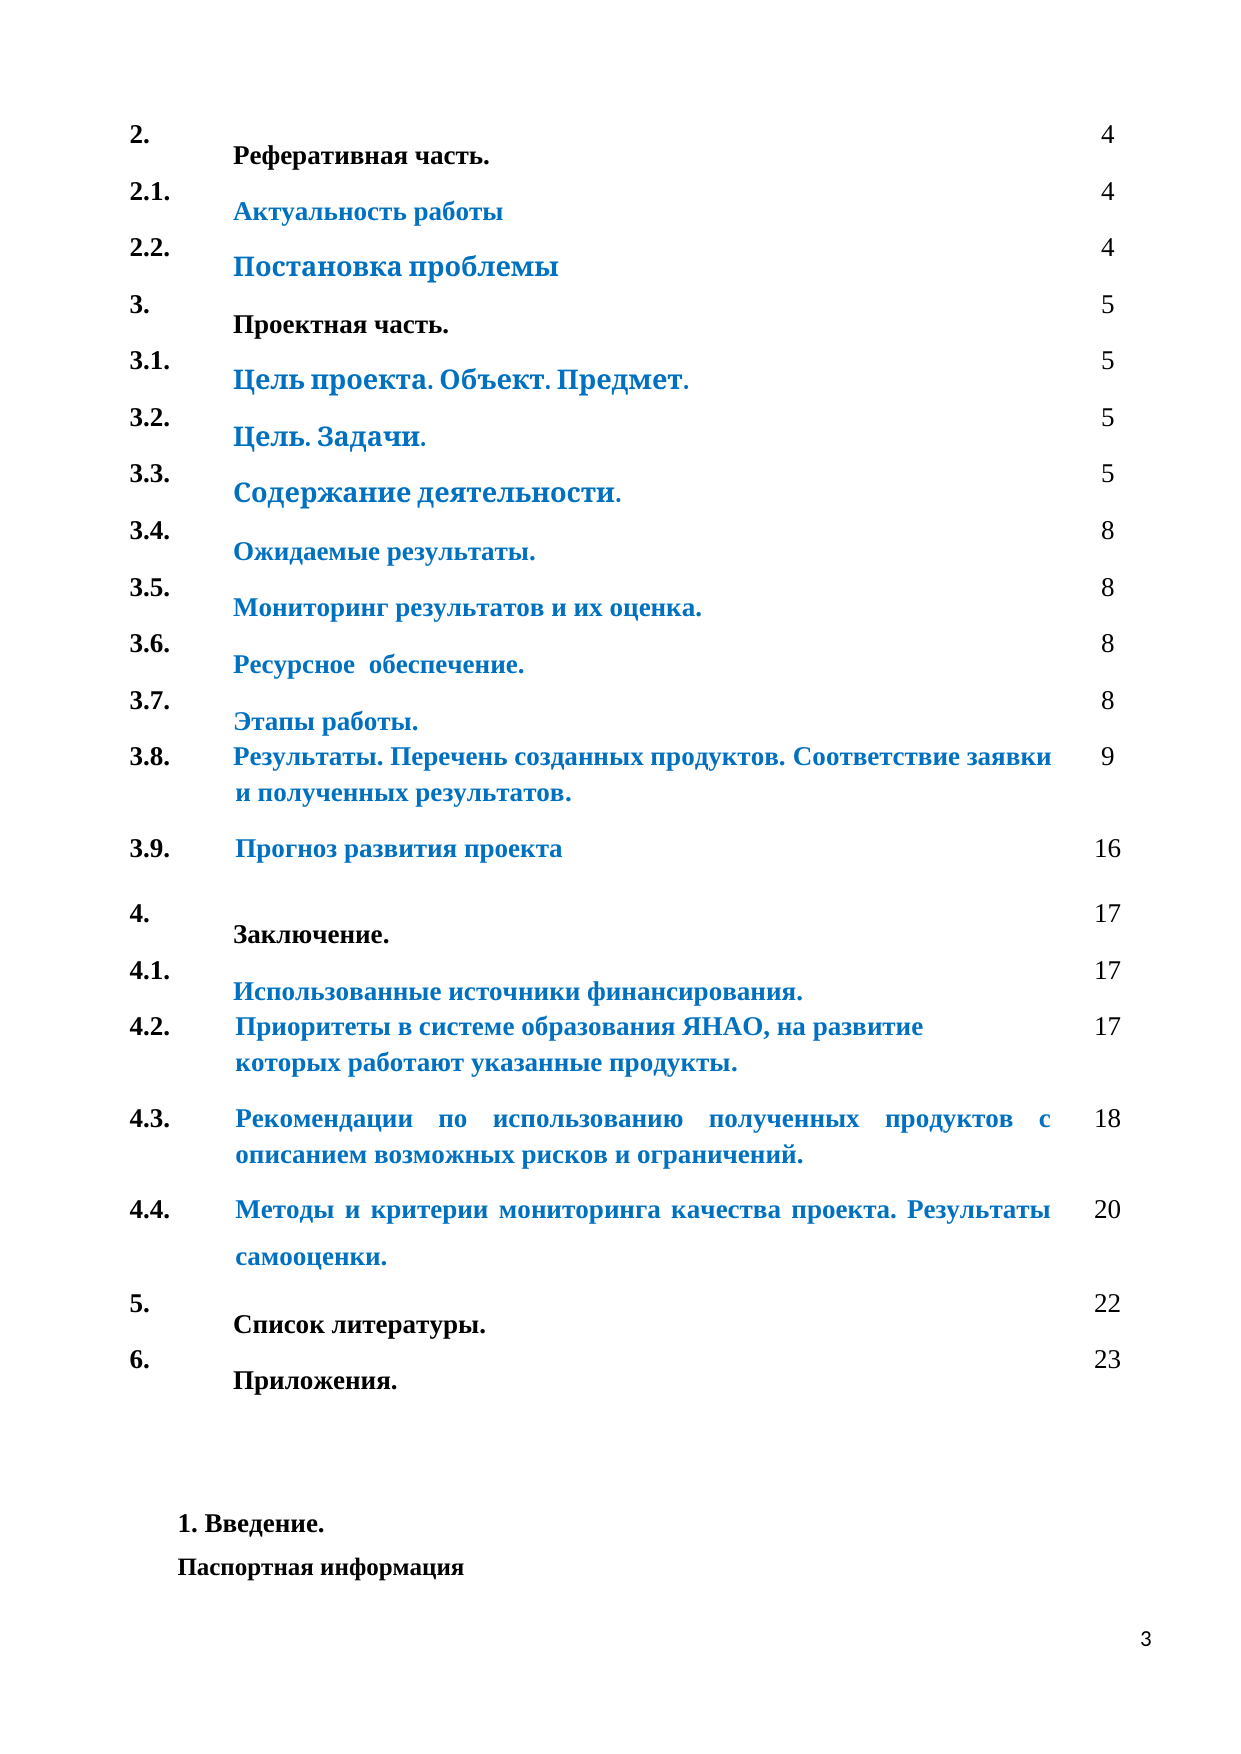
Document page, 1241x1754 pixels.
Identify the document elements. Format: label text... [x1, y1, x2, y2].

table_cell Прогноз развития проекта [222, 832, 1063, 897]
table_cell 3.1. [118, 344, 222, 401]
table_cell Ресурсное обеспечение. [222, 627, 1063, 684]
table_cell 8 [1063, 514, 1152, 571]
table_cell Использованные источники финансирования. [222, 954, 1063, 1011]
table_cell 17 [1063, 1011, 1152, 1102]
table_cell 16 [1063, 832, 1152, 897]
table_cell 5 [1063, 344, 1152, 401]
table_cell Актуальность работы [222, 175, 1063, 231]
table_cell Ожидаемые результаты. [222, 514, 1063, 571]
table_cell 4.3. [118, 1102, 222, 1194]
table_cell 20 [1063, 1194, 1152, 1287]
table_cell Приоритеты в системе образования ЯНАО, на развитие которых работают указанные продукты. [222, 1011, 1063, 1102]
table_cell Список литературы. [222, 1287, 1063, 1343]
table_cell 4 [1063, 175, 1152, 231]
table_cell Методы и критерии мониторинга качества проекта. Результаты самооценки. [222, 1194, 1063, 1287]
table_cell 3. [118, 288, 222, 344]
table_cell Цель. Задачи. [222, 401, 1063, 457]
table_cell 5 [1063, 458, 1152, 514]
table_cell 3.9. [118, 832, 222, 897]
table_cell 5. [118, 1287, 222, 1343]
table_cell 3.8. [118, 740, 222, 832]
table_cell Проектная часть. [222, 288, 1063, 344]
table_cell 8 [1063, 684, 1152, 740]
table_cell Заключение. [222, 898, 1063, 954]
table_cell 3.7. [118, 684, 222, 740]
table_cell 22 [1063, 1287, 1152, 1343]
table_cell 2.2. [118, 231, 222, 288]
table_cell 23 [1063, 1344, 1152, 1400]
text 1. Введение. Паспортная информация [177, 1507, 1152, 1581]
table_cell Рекомендации по использованию полученных продуктов с описанием возможных рисков и ограничений. [222, 1102, 1063, 1194]
table_cell Этапы работы. [222, 684, 1063, 740]
table_cell 4.2. [118, 1011, 222, 1102]
table_cell 4 [1063, 118, 1152, 175]
table_cell 4 [1063, 231, 1152, 288]
table_cell 6. [118, 1344, 222, 1400]
table_cell 5 [1063, 288, 1152, 344]
table_cell 17 [1063, 954, 1152, 1011]
table_cell 8 [1063, 571, 1152, 627]
table_cell 2. [118, 118, 222, 175]
table_cell 3.3. [118, 458, 222, 514]
table_cell 4.4. [118, 1194, 222, 1287]
table_cell 3.5. [118, 571, 222, 627]
table_cell 17 [1063, 898, 1152, 954]
table_cell 3.4. [118, 514, 222, 571]
table_cell Постановка проблемы [222, 231, 1063, 288]
table_cell 8 [1063, 627, 1152, 684]
table_cell Содержание деятельности. [222, 458, 1063, 514]
table_cell 3.2. [118, 401, 222, 457]
table_cell 5 [1063, 401, 1152, 457]
table_cell 2.1. [118, 175, 222, 231]
table_cell 3.6. [118, 627, 222, 684]
table_cell Мониторинг результатов и их оценка. [222, 571, 1063, 627]
table_cell Цель проекта. Объект. Предмет. [222, 344, 1063, 401]
table_cell 4.1. [118, 954, 222, 1011]
table_cell Приложения. [222, 1344, 1063, 1400]
table_cell Реферативная часть. [222, 118, 1063, 175]
table_cell Результаты. Перечень созданных продуктов. Соответствие заявки и полученных результатов. [222, 740, 1063, 832]
table_cell 9 [1063, 740, 1152, 832]
table_cell 4. [118, 898, 222, 954]
table_cell 18 [1063, 1102, 1152, 1194]
